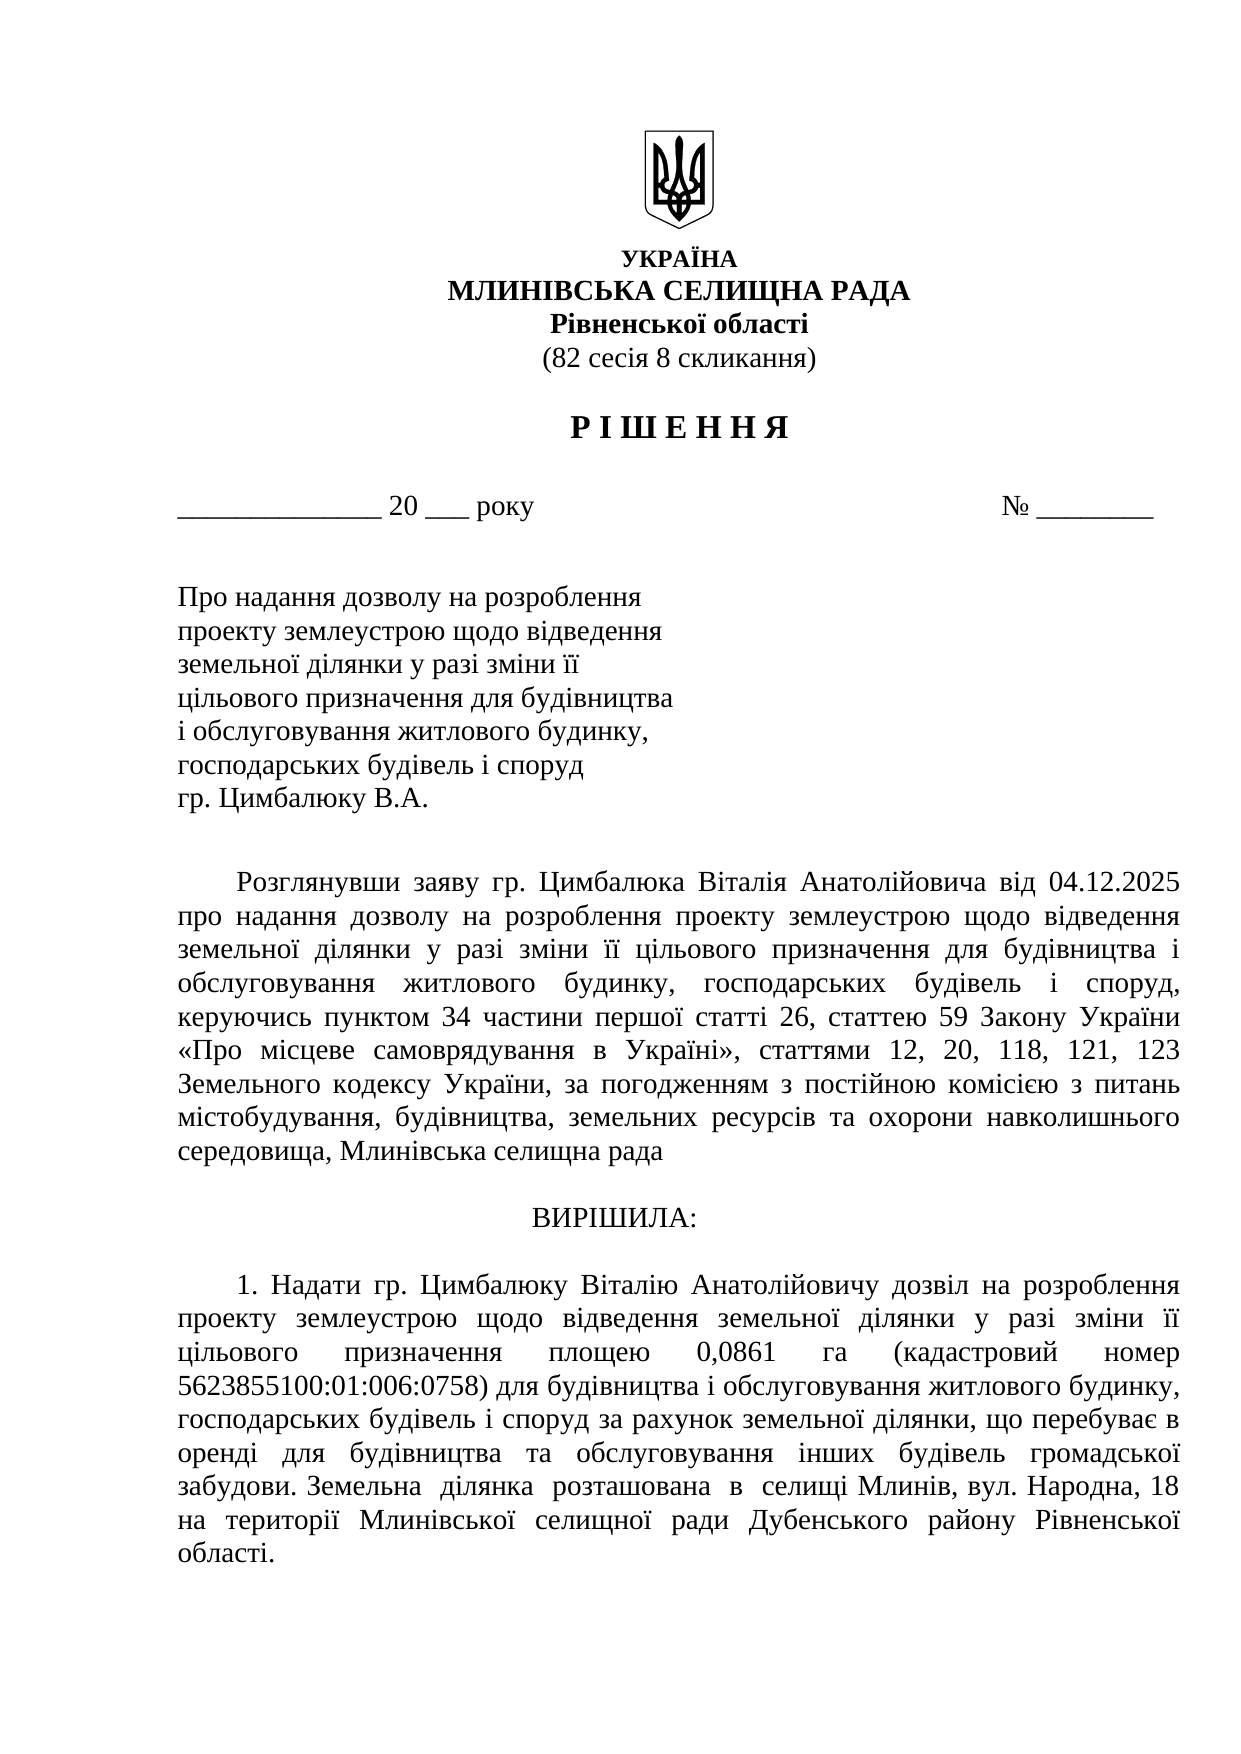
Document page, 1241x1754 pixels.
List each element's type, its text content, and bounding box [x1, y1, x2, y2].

text Р І Ш Е Н Н Я [177, 407, 1181, 445]
text МЛИНІВСЬКА СЕЛИЩНА РАДА [177, 273, 1181, 306]
list 1. Надати гр. Цимбалюку Віталію Анатолійовичу дозвіл на розроблення проекту землеустрою щодо відведення земельної ділянки у разі зміни її цільового призначення площею 0,0861 га (кадастровий номер 5623855100:01:006:0758) для будівництва і обслуговування житлового будинку, господарських будівель і споруд за рахунок земельної ділянки, що перебуває в оренді для будівництва та обслуговування інших будівель громадської забудови. Земельна ділянка розташована в селищі Млинів, вул. Народна, 18 на території Млинівської селищної ради Дубенського району Рівненської області. [177, 1267, 1181, 1569]
text гр. Цимбалюку В.А. [177, 781, 709, 814]
text ВИРІШИЛА: [177, 1200, 1181, 1233]
text і обслуговування житлового будинку, господарських будівель і споруд [177, 713, 709, 781]
text Про надання дозволу на розроблення проекту землеустрою щодо відведення земельної ділянки у разі зміни її цільового призначення для будівництва [177, 579, 709, 713]
text УКРАЇНА [177, 244, 1181, 273]
text (82 сесія 8 скликання) [177, 340, 1181, 373]
text Розглянувши заяву гр. Цимбалюка Віталія Анатолійовича від 04.12.2025 про надання дозволу на розроблення проекту землеустрою щодо відведення земельної ділянки у разі зміни її цільового призначення для будівництва і обслуговування житлового будинку, господарських будівель і споруд, керуючись пунктом 34 частини першої статті 26, статтею 59 Закону України «Про місцеве самоврядування в Україні», статтями 12, 20, 118, 121, 123 Земельного кодексу України, за погодженням з постійною комісією з питань містобудування, будівництва, земельних ресурсів та охорони навколишнього середовища, Млинівська селищна рада [177, 864, 1181, 1166]
text ______________ 20 ___ року № ________ [177, 488, 1181, 522]
text Рівненської області [177, 306, 1181, 340]
